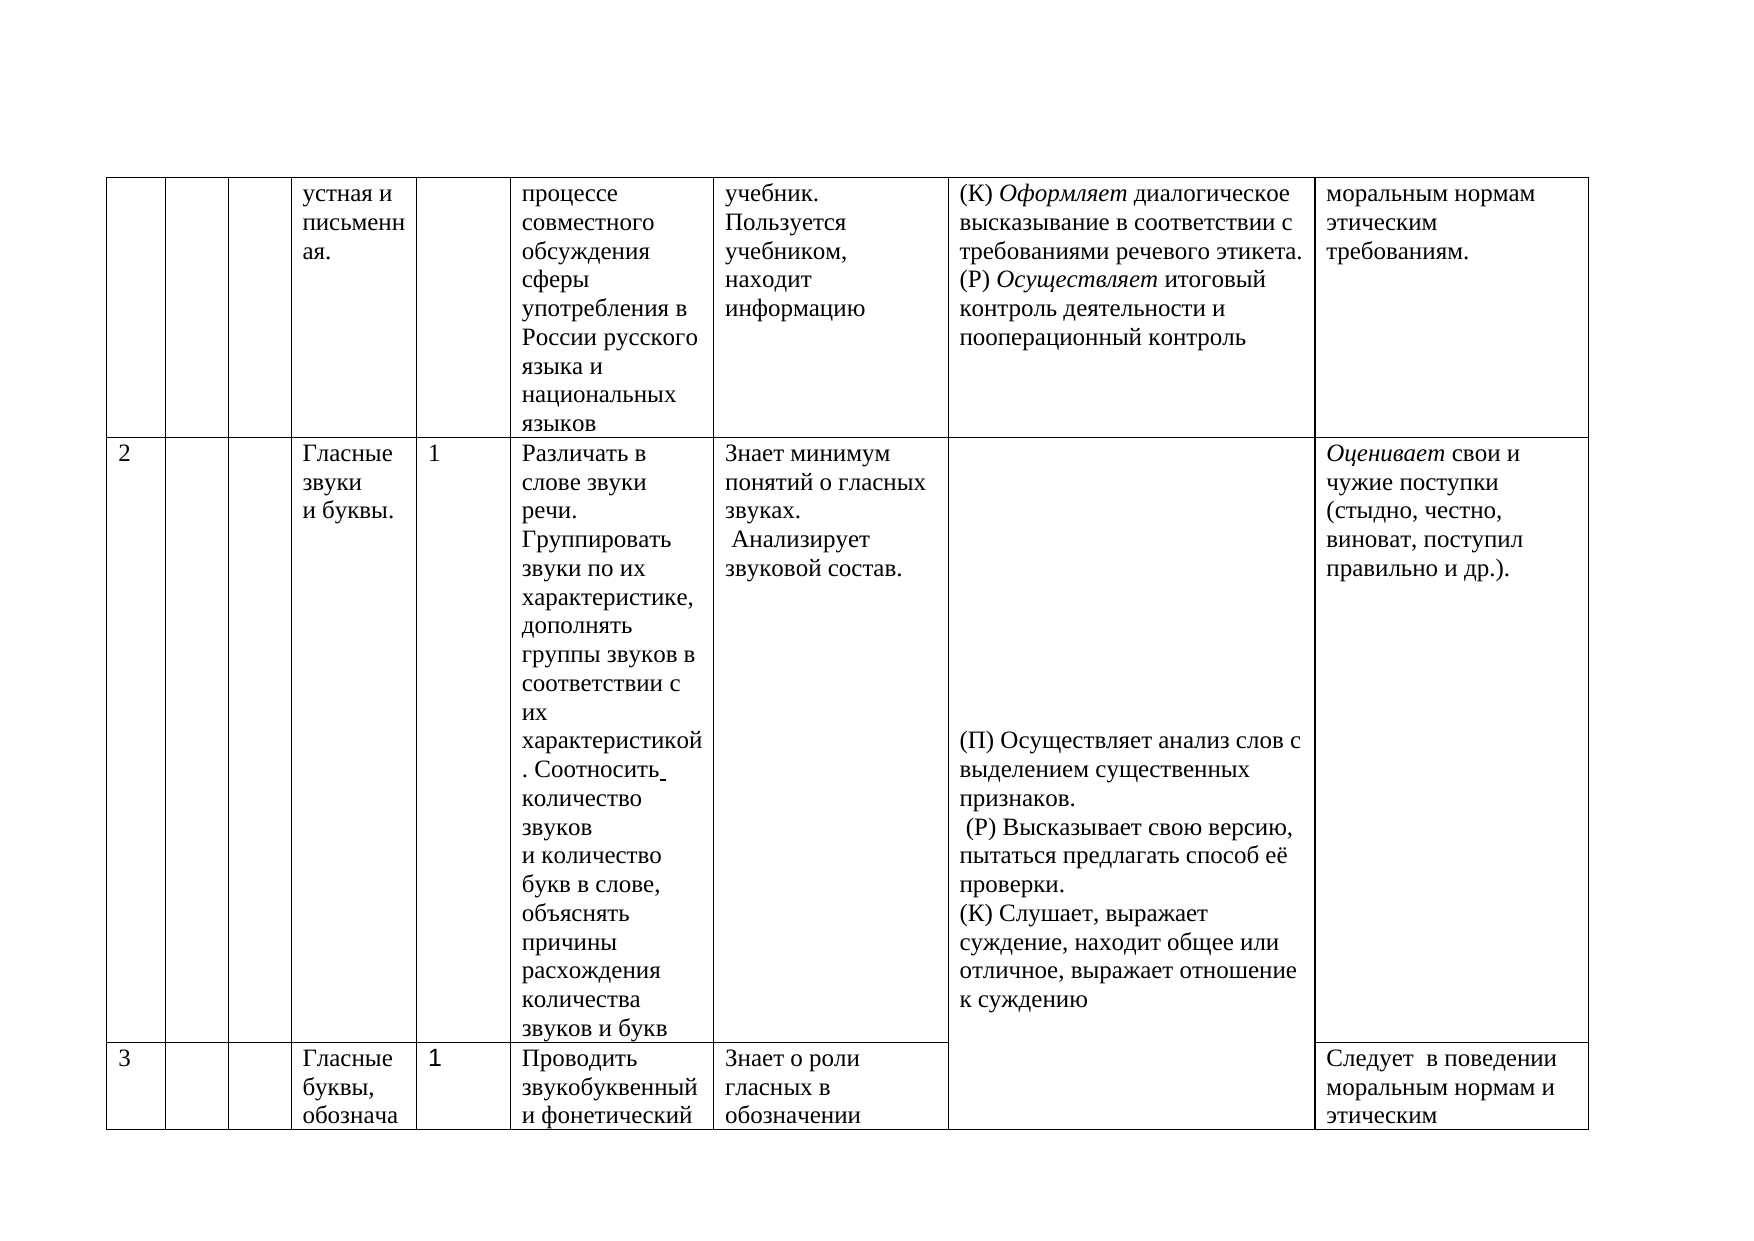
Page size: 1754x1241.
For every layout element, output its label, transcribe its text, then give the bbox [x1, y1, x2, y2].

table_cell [511, 1043, 713, 1129]
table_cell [949, 178, 1314, 437]
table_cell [292, 178, 416, 437]
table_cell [714, 1043, 948, 1129]
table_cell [292, 1043, 416, 1129]
table_cell Оценивает свои и чужие поступки (стыдно, честно, виноват, поступил правильно и др.). [1316, 438, 1588, 1042]
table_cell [1316, 1043, 1588, 1129]
table_cell 1 [417, 438, 510, 1042]
table_cell 1 [417, 1043, 510, 1129]
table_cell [511, 178, 713, 437]
table_cell (П) Осуществляет анализ слов с выделением существенных признаков. (Р) Высказывает свою версию, пытаться предлагать способ её проверки. (К) Слушает, выражает суждение, находит общее или отличное, выражает отношение к суждению [949, 438, 1314, 1129]
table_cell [714, 178, 948, 437]
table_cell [1316, 178, 1588, 437]
table_cell [166, 178, 228, 437]
table_cell 3 [107, 1043, 165, 1129]
table_cell [229, 178, 291, 437]
table_cell 1 [107, 178, 165, 437]
table_cell [229, 438, 291, 1042]
table_cell [166, 1043, 228, 1129]
table_cell 1 [417, 178, 510, 437]
table_cell Гласные звуки и буквы. [292, 438, 416, 1042]
table_cell Различать в слове звуки речи. Группировать звуки по их характеристике, дополнять группы звуков в соответствии с их характеристикой. Соотносить количество звуков и количество букв в слове, объяснять причины расхождения количества звуков и букв [511, 438, 713, 1042]
table_cell [166, 438, 228, 1042]
table_cell Знает минимум понятий о гласных звуках. Анализирует звуковой состав. [714, 438, 948, 1042]
table_cell 2 [107, 438, 165, 1042]
table_cell [229, 1043, 291, 1129]
